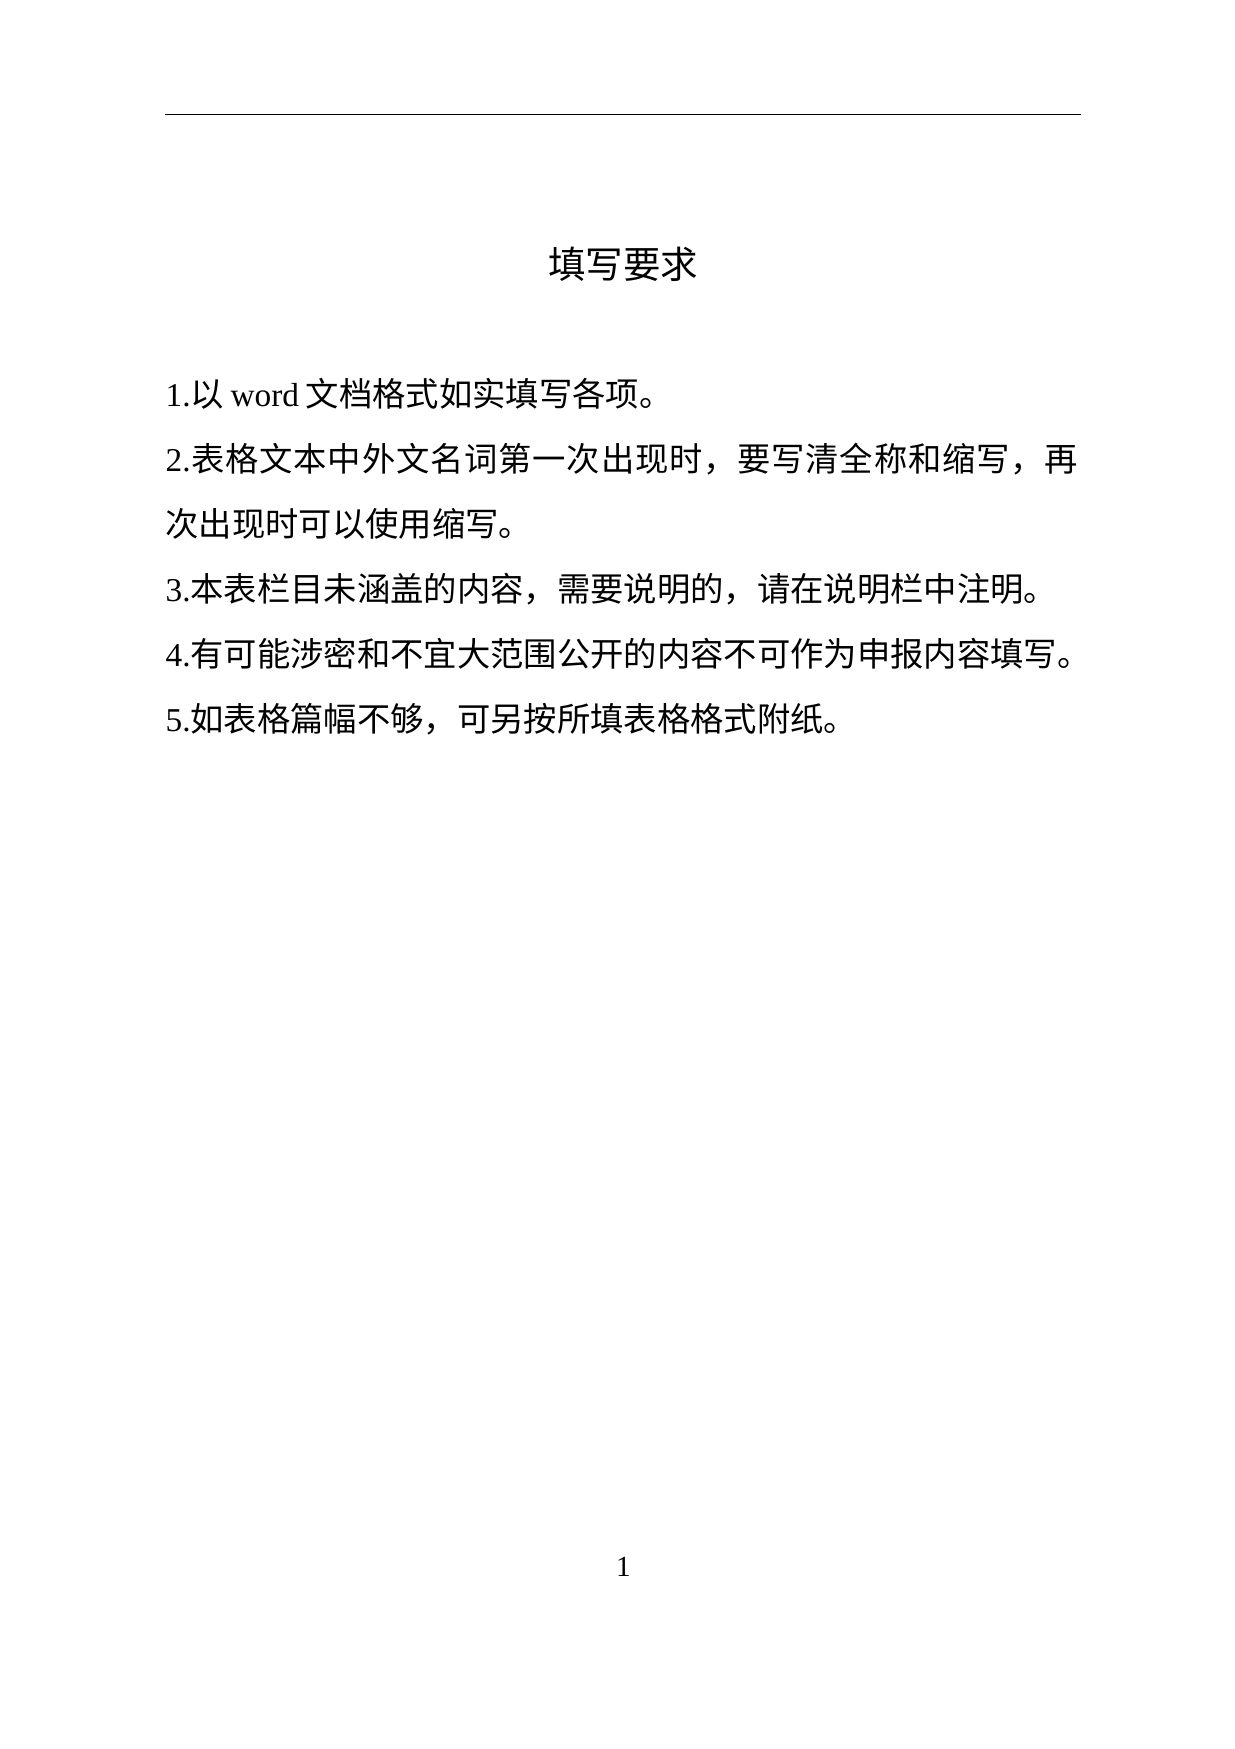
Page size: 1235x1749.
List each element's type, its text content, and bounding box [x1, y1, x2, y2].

text 4.有可能涉密和不宜大范围公开的内容不可作为申报内容填写。 [165, 620, 1081, 685]
text 5.如表格篇幅不够，可另按所填表格格式附纸。 [165, 685, 1081, 750]
text 2.表格文本中外文名词第一次出现时，要写清全称和缩写，再次出现时可以使用缩写。 [165, 425, 1081, 555]
text 填写要求 [165, 230, 1081, 295]
text 3.本表栏目未涵盖的内容，需要说明的，请在说明栏中注明。 [165, 555, 1081, 620]
text 1.以word文档格式如实填写各项。 [165, 360, 1081, 425]
